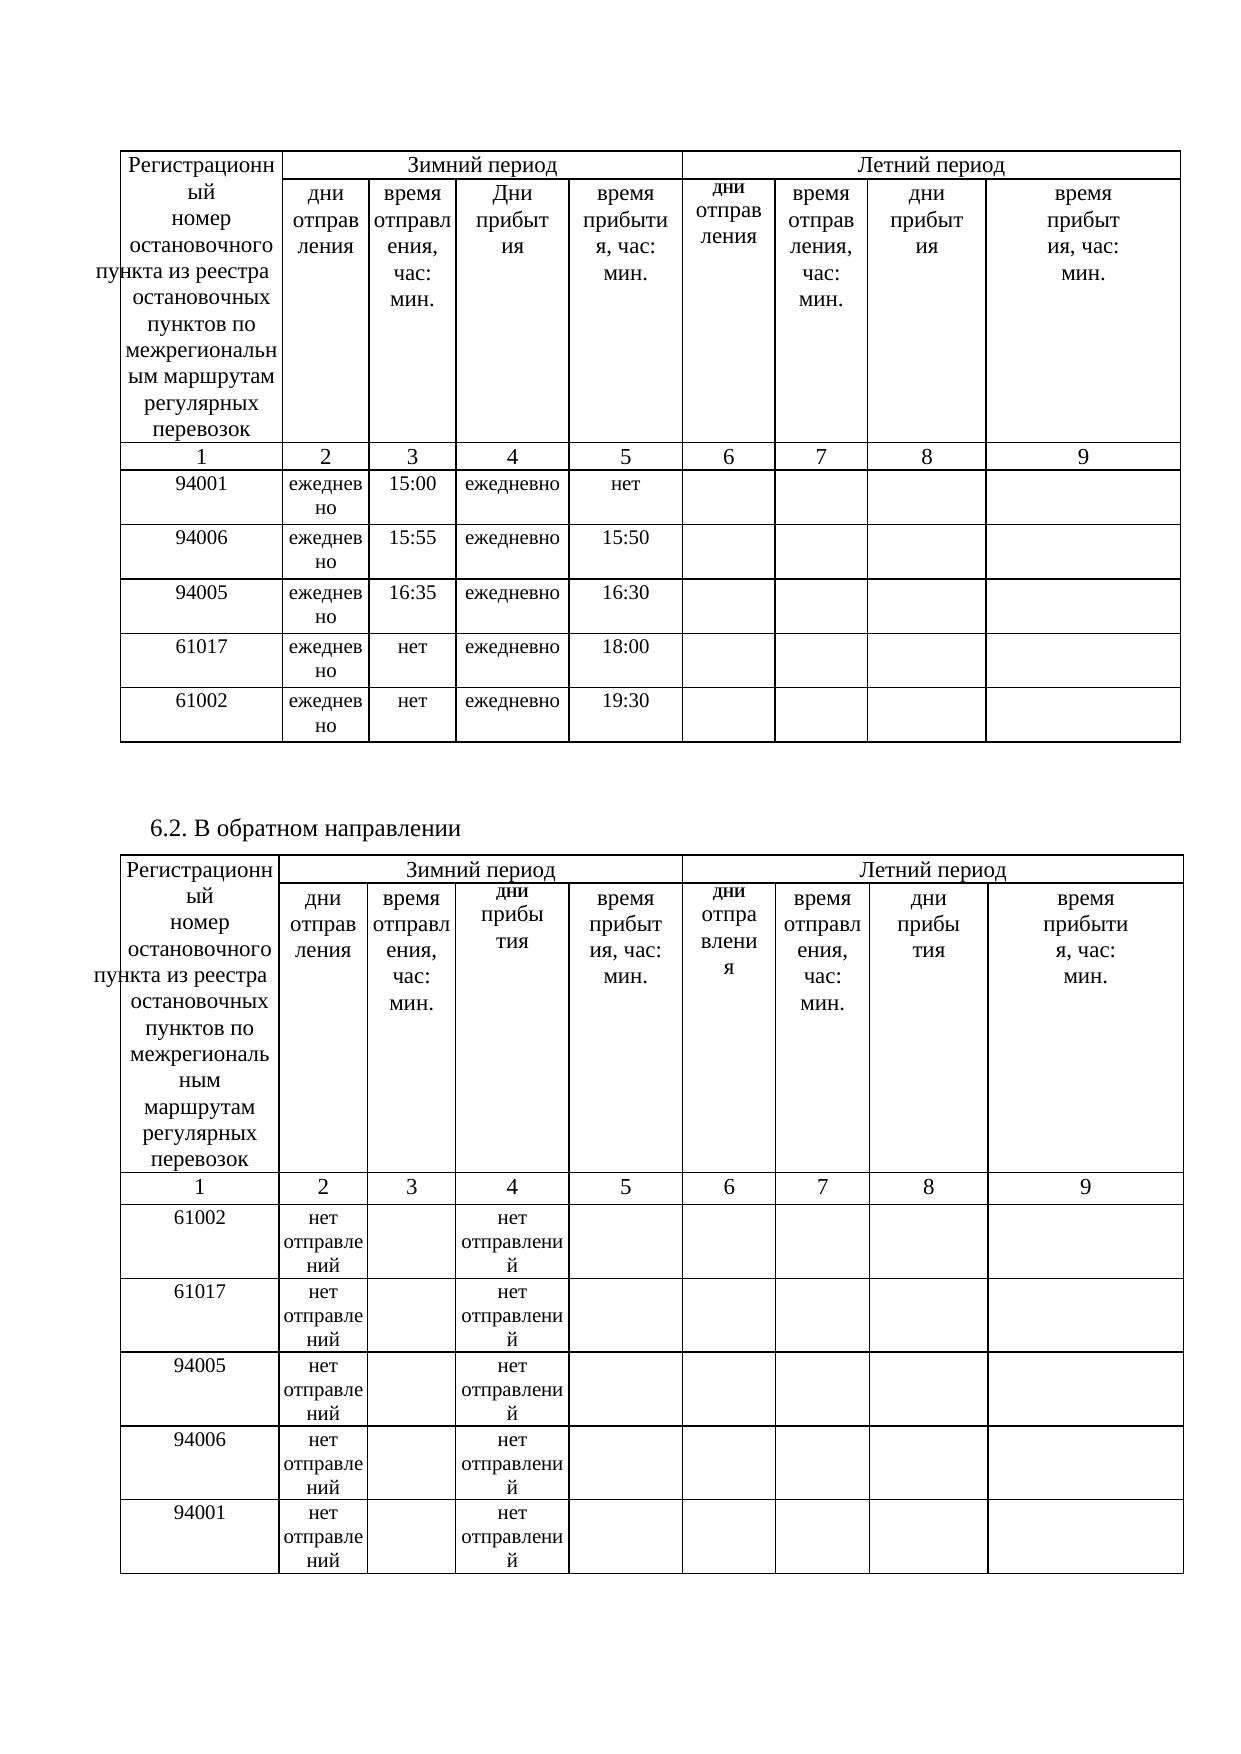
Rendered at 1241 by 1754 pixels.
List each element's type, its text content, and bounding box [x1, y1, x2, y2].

table_cell [776, 688, 867, 741]
table_cell [870, 1205, 987, 1277]
table_cell нет отправлений [456, 1353, 568, 1425]
table_cell [868, 580, 985, 632]
table_cell [570, 1353, 682, 1425]
table_cell [570, 1205, 682, 1277]
table_cell [368, 1500, 455, 1572]
table_cell ДНИ прибы тия [456, 884, 568, 1172]
table_cell 6 [683, 1173, 775, 1204]
table_cell [776, 1427, 869, 1499]
table_cell [683, 471, 774, 524]
table_cell [989, 1353, 1183, 1425]
table_cell [368, 1353, 455, 1425]
table_cell дни отправ ления [283, 180, 368, 441]
table_cell [870, 1427, 987, 1499]
table_cell время отправл ения, час: мин. [368, 884, 455, 1172]
table_cell 2 [283, 443, 368, 469]
table_cell [776, 1205, 869, 1277]
table_cell [989, 1279, 1183, 1351]
table_cell время прибыт ия, час: мин. [570, 884, 682, 1172]
table_cell 94001 [121, 471, 282, 524]
table_cell нет отправлений [280, 1427, 367, 1499]
table_cell 4 [456, 1173, 568, 1204]
table_cell 16:35 [370, 580, 455, 632]
text 6.2. В обратном направлении [150, 813, 1090, 842]
table_cell [570, 1427, 682, 1499]
table_cell 7 [776, 443, 867, 469]
table_cell [368, 1279, 455, 1351]
table_cell нет отправлений [456, 1205, 568, 1277]
table_cell [368, 1205, 455, 1277]
table_cell 94006 [121, 525, 282, 578]
table_cell 15:50 [570, 525, 682, 578]
table_cell 61002 [121, 688, 282, 741]
table_cell [989, 1427, 1183, 1499]
table_cell ДНИ отпра влени я [683, 884, 775, 1172]
table_cell [776, 525, 867, 578]
table_cell 7 [776, 1173, 869, 1204]
table_cell нет отправлений [280, 1500, 367, 1572]
table_cell 61017 [121, 1279, 278, 1351]
table_cell 2 [280, 1173, 367, 1204]
table_cell 94005 [121, 1353, 278, 1425]
table_cell [683, 1205, 775, 1277]
table_cell ежедневно [283, 688, 368, 741]
table_cell 3 [370, 443, 455, 469]
table_cell [987, 580, 1180, 632]
table_cell нет отправлений [280, 1205, 367, 1277]
table_cell [683, 525, 774, 578]
table_cell нет отправлений [456, 1500, 568, 1572]
table_header Регистрационный номер остановочного пункта из реестра остановочных пунктов по межрегиональным маршрутам регулярных перевозок [121, 856, 278, 1172]
table_header Летний период [683, 856, 1183, 882]
table_cell [776, 471, 867, 524]
table_cell 6 [683, 443, 774, 469]
table_cell нет [370, 688, 455, 741]
table_cell дни прибы тия [870, 884, 987, 1172]
table_cell 94006 [121, 1427, 278, 1499]
table_cell [683, 688, 774, 741]
table_cell 9 [989, 1173, 1183, 1204]
table_cell время отправл ения, час: мин. [370, 180, 455, 441]
table_cell ежедневно [457, 525, 568, 578]
table_cell 61002 [121, 1205, 278, 1277]
table_cell ежедневно [283, 471, 368, 524]
table_cell [989, 1205, 1183, 1277]
table_cell [987, 634, 1180, 687]
table_cell [776, 580, 867, 632]
table_cell 3 [368, 1173, 455, 1204]
table_cell 18:00 [570, 634, 682, 687]
table_cell [368, 1427, 455, 1499]
table_cell [683, 580, 774, 632]
table_cell [987, 471, 1180, 524]
table_cell ежедневно [457, 580, 568, 632]
table_cell ежедневно [457, 471, 568, 524]
table_cell 94005 [121, 580, 282, 632]
table_cell ДНИ отправ ления [683, 180, 774, 441]
table_cell 5 [570, 1173, 682, 1204]
table_cell 19:30 [570, 688, 682, 741]
table_cell 15:00 [370, 471, 455, 524]
table_cell 8 [870, 1173, 987, 1204]
table_header Регистрационный номер остановочного пункта из реестра остановочных пунктов по межрегиональным маршрутам регулярных перевозок [121, 152, 282, 441]
table_cell ежедневно [283, 634, 368, 687]
table_cell [776, 1279, 869, 1351]
table_cell [776, 1353, 869, 1425]
table_cell дни отправ ления [280, 884, 367, 1172]
table_cell [868, 525, 985, 578]
table_cell [570, 1279, 682, 1351]
table_cell время прибыти я, час: мин. [989, 884, 1183, 1172]
table_cell [868, 471, 985, 524]
table_cell [776, 634, 867, 687]
table_cell [683, 1353, 775, 1425]
table_cell ежедневно [457, 688, 568, 741]
table_cell 16:30 [570, 580, 682, 632]
table_cell [868, 688, 985, 741]
table_cell 9 [987, 443, 1180, 469]
table_header Летний период [683, 152, 1180, 178]
table_header Зимний период [283, 152, 682, 178]
table_cell [987, 525, 1180, 578]
table_cell дни прибыт ия [868, 180, 985, 441]
table_cell [870, 1279, 987, 1351]
table_cell 4 [457, 443, 568, 469]
table_cell [683, 1500, 775, 1572]
table_cell нет [370, 634, 455, 687]
table_cell [776, 1500, 869, 1572]
table_cell 5 [570, 443, 682, 469]
table_cell [683, 634, 774, 687]
table_cell [987, 688, 1180, 741]
table_cell 1 [121, 443, 282, 469]
table_cell 1 [121, 1173, 278, 1204]
table_cell 94001 [121, 1500, 278, 1572]
table_cell [683, 1427, 775, 1499]
table_cell [570, 1500, 682, 1572]
table_cell нет отправлений [456, 1279, 568, 1351]
table_cell нет отправлений [280, 1279, 367, 1351]
table_cell время отправл ения, час: мин. [776, 884, 869, 1172]
table_cell 15:55 [370, 525, 455, 578]
table_cell [870, 1500, 987, 1572]
table_header Зимний период [280, 856, 682, 882]
table_cell нет отправлений [456, 1427, 568, 1499]
table_cell ежедневно [283, 525, 368, 578]
table_cell время прибыт ия, час: мин. [987, 180, 1180, 441]
table_cell [868, 634, 985, 687]
table_cell [683, 1279, 775, 1351]
table_cell 61017 [121, 634, 282, 687]
table_cell Дни прибыт ия [457, 180, 568, 441]
table_cell нет [570, 471, 682, 524]
table_cell [870, 1353, 987, 1425]
table_cell ежедневно [283, 580, 368, 632]
table_cell [989, 1500, 1183, 1572]
table_cell время прибыти я, час: мин. [570, 180, 682, 441]
table_cell время отправ ления, час: мин. [776, 180, 867, 441]
table_cell нет отправлений [280, 1353, 367, 1425]
table_cell 8 [868, 443, 985, 469]
table_cell ежедневно [457, 634, 568, 687]
